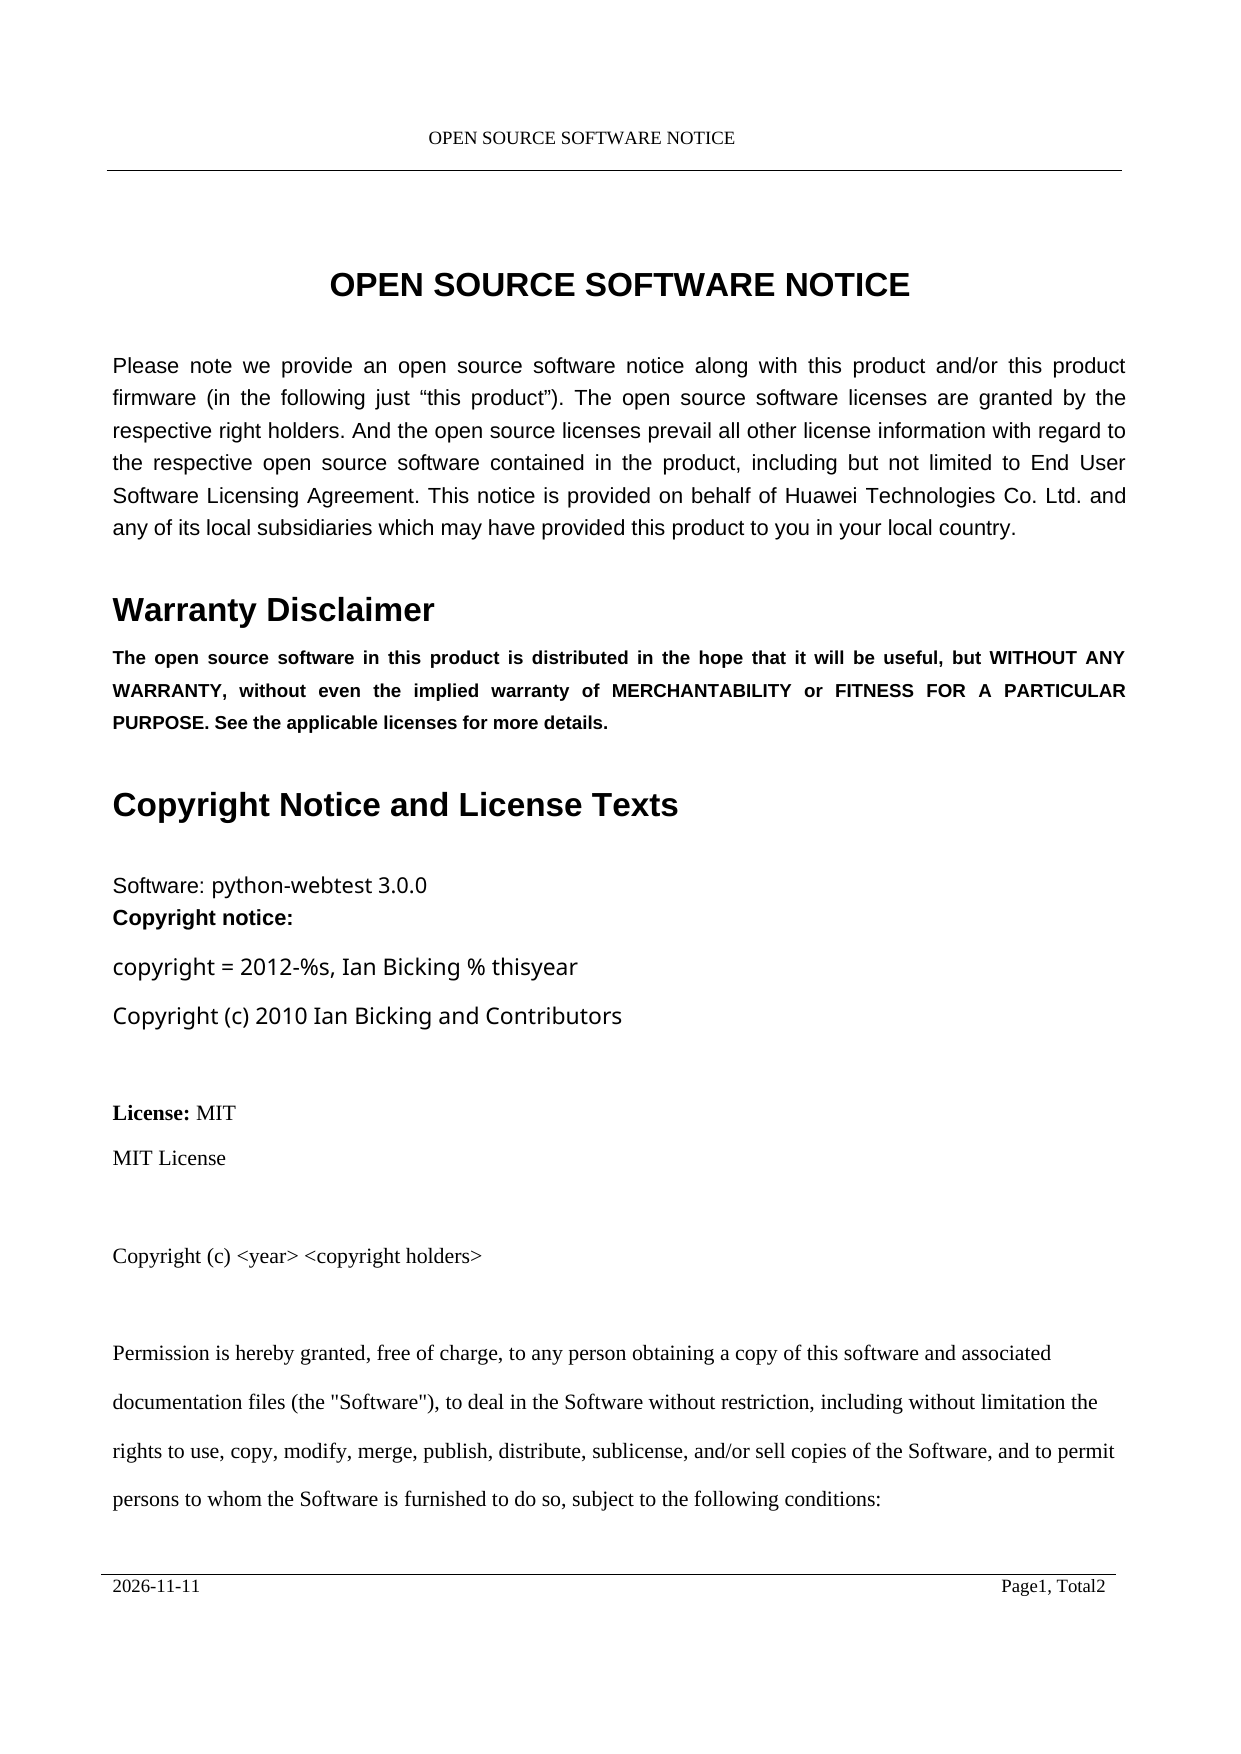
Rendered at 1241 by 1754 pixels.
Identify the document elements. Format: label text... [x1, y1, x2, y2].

text Copyright notice: copyright = 2012-%s, Ian Bicking % thisyear Copyright (c) 2010 Ian Bicking and Contributors [112, 901, 1128, 1080]
text Copyright Notice and License Texts [112, 771, 1128, 836]
text OPEN SOURCE SOFTWARE NOTICE [112, 251, 1128, 316]
text Warranty Disclaimer [112, 576, 1128, 641]
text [112, 1142, 1128, 1515]
text The open source software in this product is distributed in the hope that it will be useful, but WITHOUT ANY WARRANTY, without even the implied warranty of MERCHANTABILITY or FITNESS FOR A PARTICULAR PURPOSE. See the applicable licenses for more details. [112, 641, 1128, 739]
text License: MIT [112, 1096, 1128, 1129]
text Please note we provide an open source software notice along with this product and/or this product firmware (in the following just “this product”). The open source software licenses are granted by the respective right holders. And the open source licenses prevail all other license information with regard to the respective open source software contained in the product, including but not limited to End User Software Licensing Agreement. This notice is provided on behalf of Huawei Technologies Co. Ltd. and any of its local subsidiaries which may have provided this product to you in your local country. [112, 349, 1128, 544]
text Software: python-webtest 3.0.0 [112, 869, 1128, 901]
